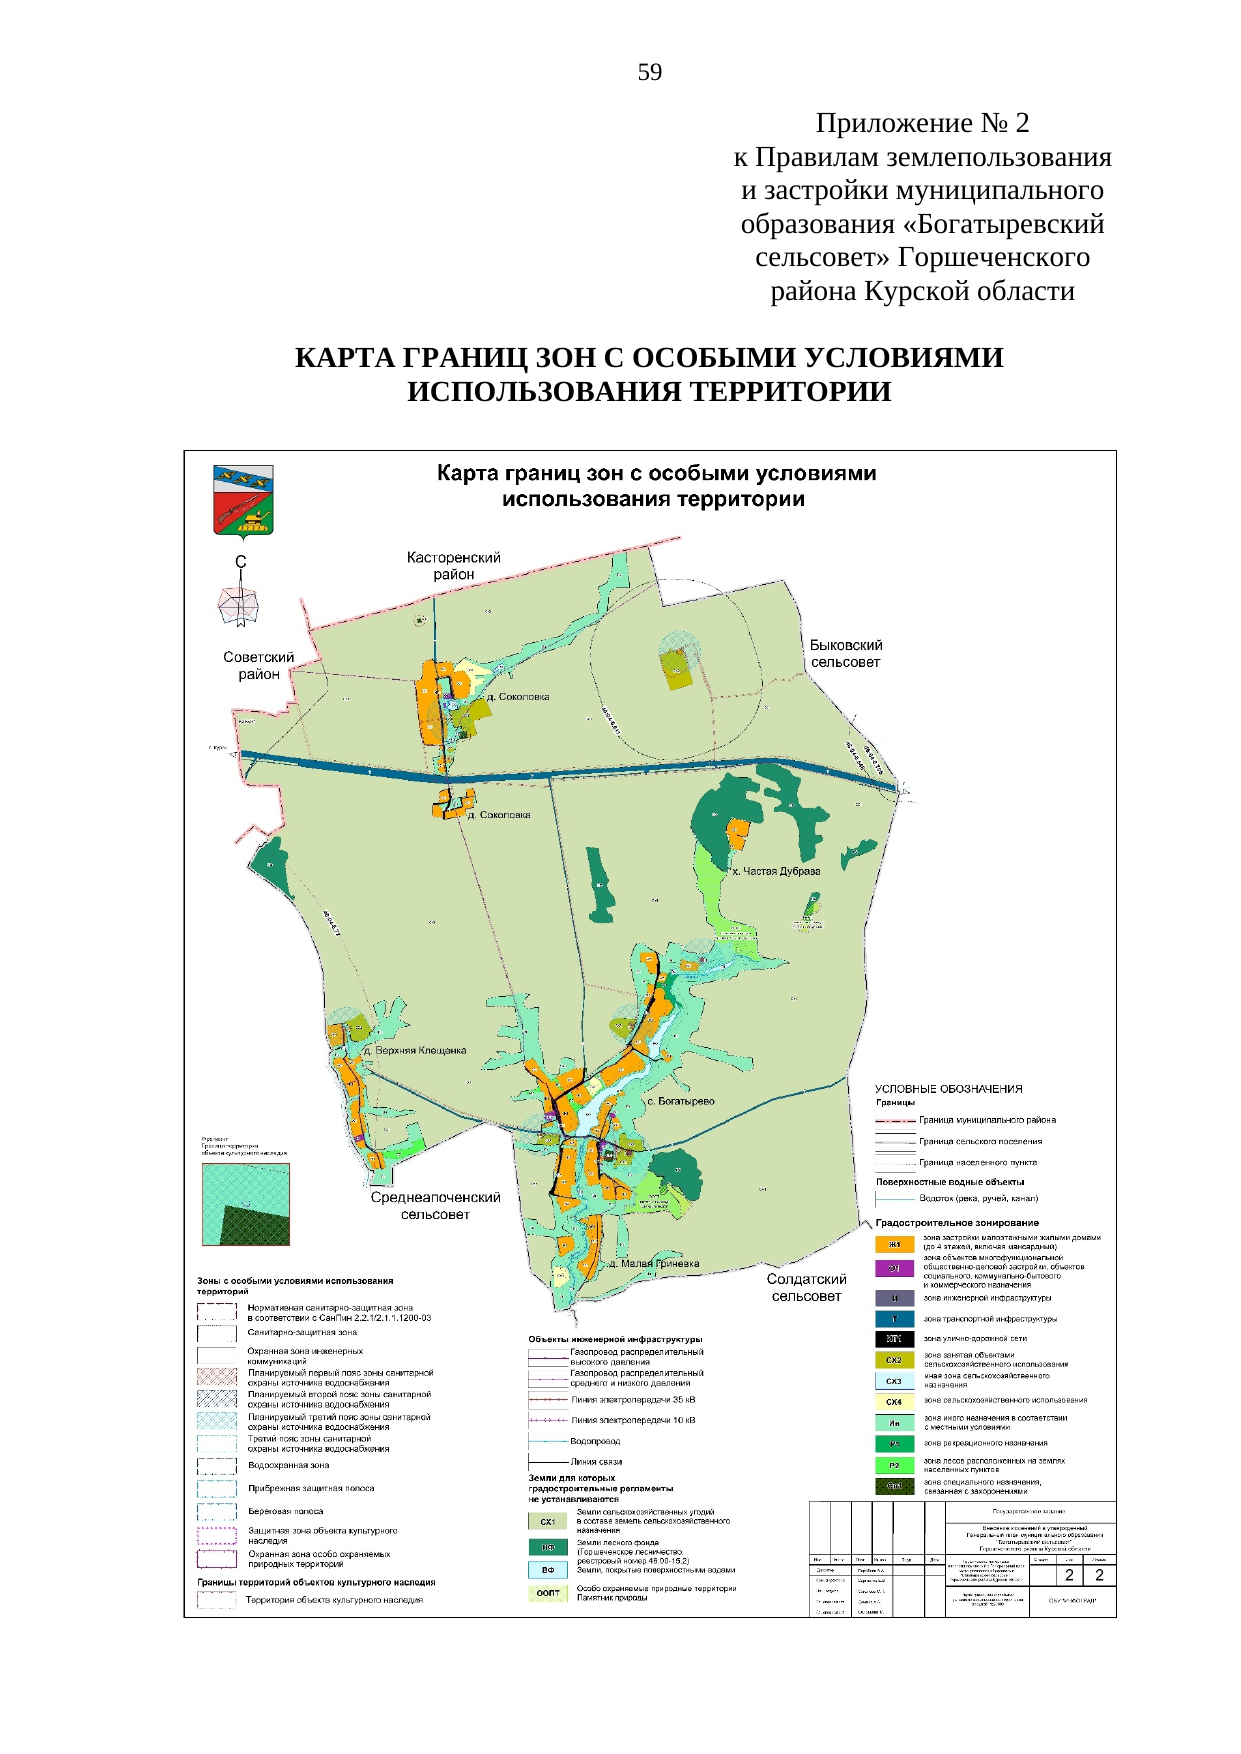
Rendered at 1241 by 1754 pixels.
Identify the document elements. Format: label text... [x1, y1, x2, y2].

text к Правилам землепользования и застройки муниципального образования «Богатыревский сельсовет» Горшеченского района Курской области [723, 139, 1122, 307]
picture [177, 440, 1123, 1626]
text КАРТА ГРАНИЦ ЗОН С ОСОБЫМИ УСЛОВИЯМИ ИСПОЛЬЗОВАНИЯ ТЕРРИТОРИИ [177, 340, 1122, 407]
text Приложение № 2 [723, 105, 1122, 139]
